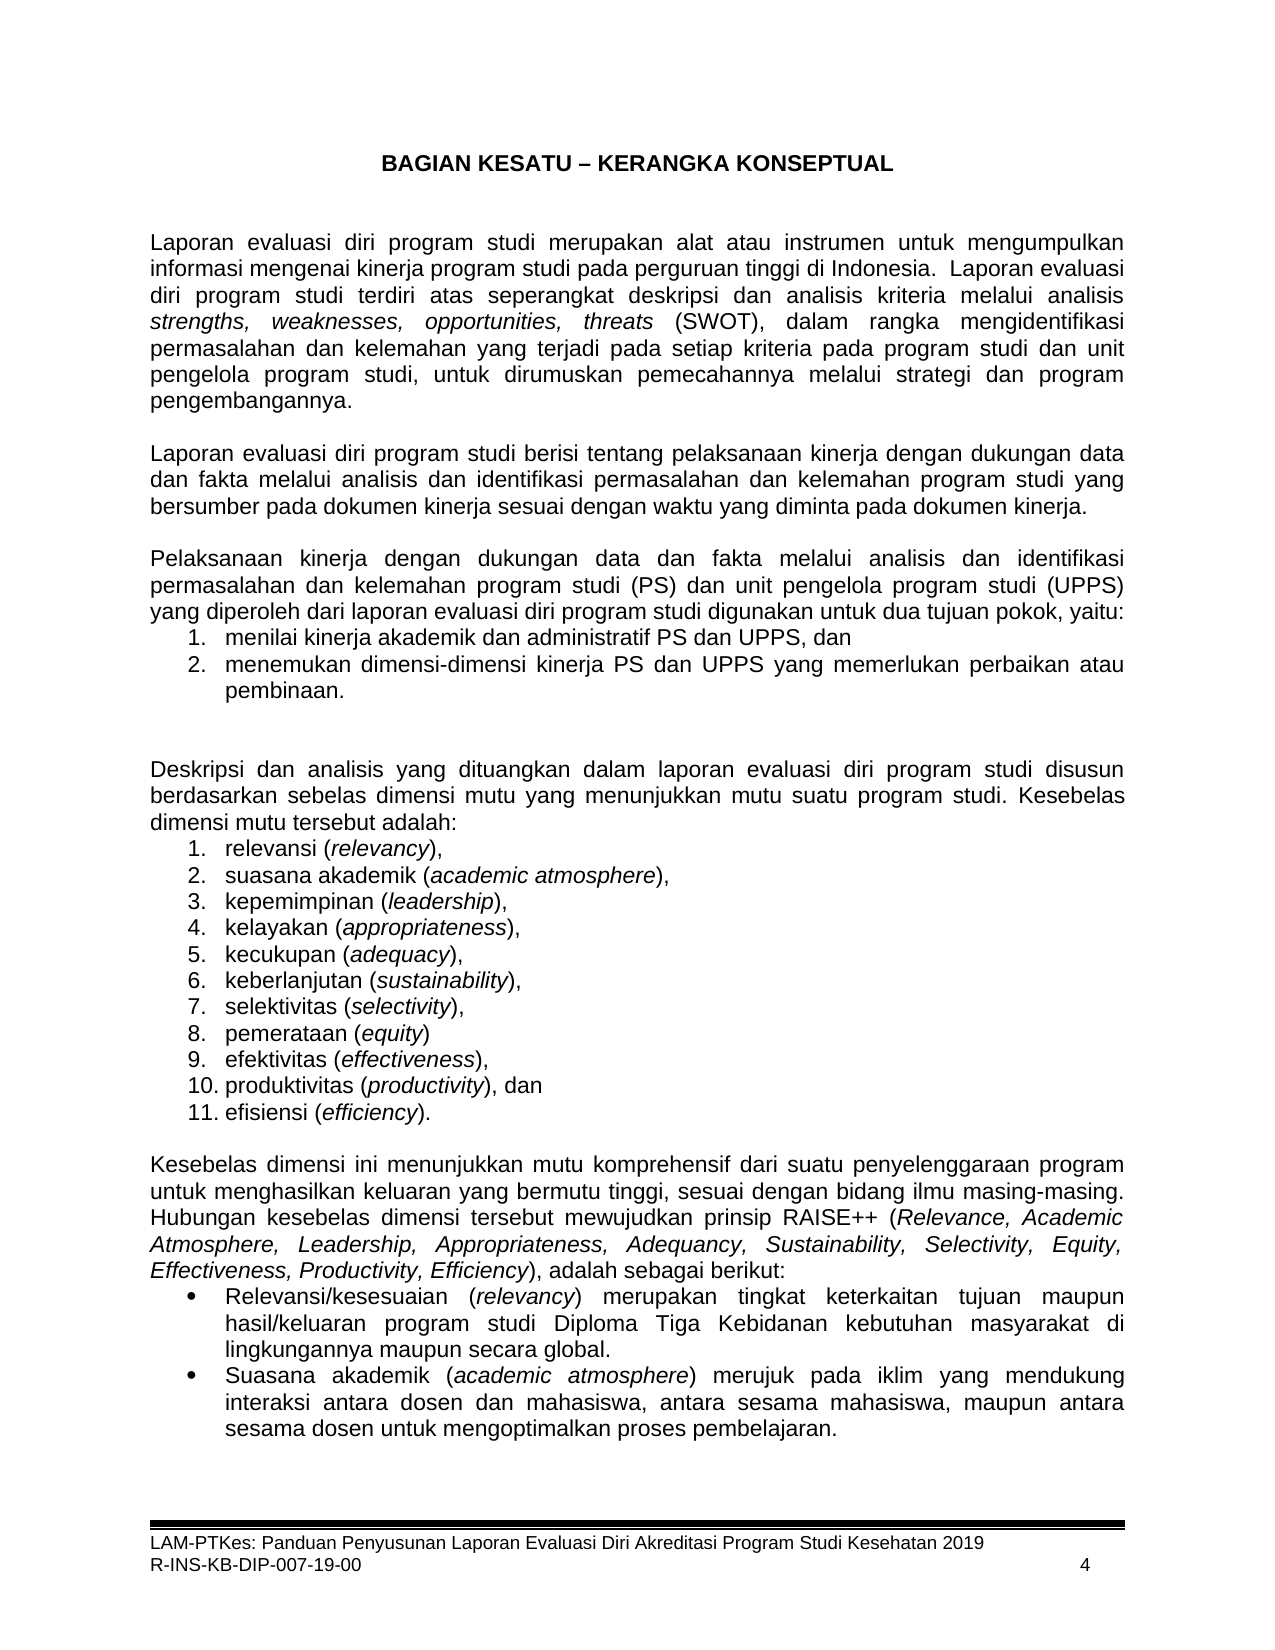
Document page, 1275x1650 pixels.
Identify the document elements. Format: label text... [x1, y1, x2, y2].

list relevansi (relevancy), [187, 835, 1125, 862]
list kecukupan (adequacy), [187, 941, 1125, 967]
text Deskripsi dan analisis yang dituangkan dalam laporan evaluasi diri program studi disusun berdasarkan sebelas dimensi mutu yang menunjukkan mutu suatu program studi. Kesebelas dimensi mutu tersebut adalah: [150, 756, 1125, 835]
list pemerataan (equity) [187, 1020, 1125, 1046]
list suasana akademik (academic atmosphere), [187, 862, 1125, 888]
list efektivitas (effectiveness), [187, 1046, 1125, 1072]
list menemukan dimensi-dimensi kinerja PS dan UPPS yang memerlukan perbaikan atau pembinaan. [187, 651, 1125, 703]
list kelayakan (appropriateness), [187, 914, 1125, 941]
list keberlanjutan (sustainability), [187, 967, 1125, 993]
list produktivitas (productivity), dan [187, 1072, 1125, 1099]
list efisiensi (efficiency). [187, 1099, 1125, 1125]
text Laporan evaluasi diri program studi merupakan alat atau instrumen untuk mengumpulkan informasi mengenai kinerja program studi pada perguruan tinggi di Indonesia. Laporan evaluasi diri program studi terdiri atas seperangkat deskripsi dan analisis kriteria melalui analisis strengths, weaknesses, opportunities, threats (SWOT), dalam rangka mengidentifikasi permasalahan dan kelemahan yang terjadi pada setiap kriteria pada program studi dan unit pengelola program studi, untuk dirumuskan pemecahannya melalui strategi dan program pengembangannya. [150, 229, 1125, 413]
text Pelaksanaan kinerja dengan dukungan data dan fakta melalui analisis dan identifikasi permasalahan dan kelemahan program studi (PS) dan unit pengelola program studi (UPPS) yang diperoleh dari laporan evaluasi diri program studi digunakan untuk dua tujuan pokok, yaitu: [150, 545, 1125, 624]
list kepemimpinan (leadership), [187, 888, 1125, 914]
text Kesebelas dimensi ini menunjukkan mutu komprehensif dari suatu penyelenggaraan program untuk menghasilkan keluaran yang bermutu tinggi, sesuai dengan bidang ilmu masing-masing. Hubungan kesebelas dimensi tersebut mewujudkan prinsip RAISE++ (Relevance, Academic Atmosphere, Leadership, Appropriateness, Adequancy, Sustainability, Selectivity, Equity, Effectiveness, Productivity, Efficiency), adalah sebagai berikut: [150, 1151, 1125, 1283]
list selektivitas (selectivity), [187, 993, 1125, 1020]
subtitle BAGIAN KESATU – KERANGKA KONSEPTUAL [150, 150, 1125, 176]
list menilai kinerja akademik dan administratif PS dan UPPS, dan [187, 624, 1125, 651]
list Suasana akademik (academic atmosphere) merujuk pada iklim yang mendukung interaksi antara dosen dan mahasiswa, antara sesama mahasiswa, maupun antara sesama dosen untuk mengoptimalkan proses pembelajaran. [187, 1362, 1125, 1441]
list Relevansi/kesesuaian (relevancy) merupakan tingkat keterkaitan tujuan maupun hasil/keluaran program studi Diploma Tiga Kebidanan kebutuhan masyarakat di lingkungannya maupun secara global. [187, 1283, 1125, 1362]
text Laporan evaluasi diri program studi berisi tentang pelaksanaan kinerja dengan dukungan data dan fakta melalui analisis dan identifikasi permasalahan dan kelemahan program studi yang bersumber pada dokumen kinerja sesuai dengan waktu yang diminta pada dokumen kinerja. [150, 440, 1125, 519]
